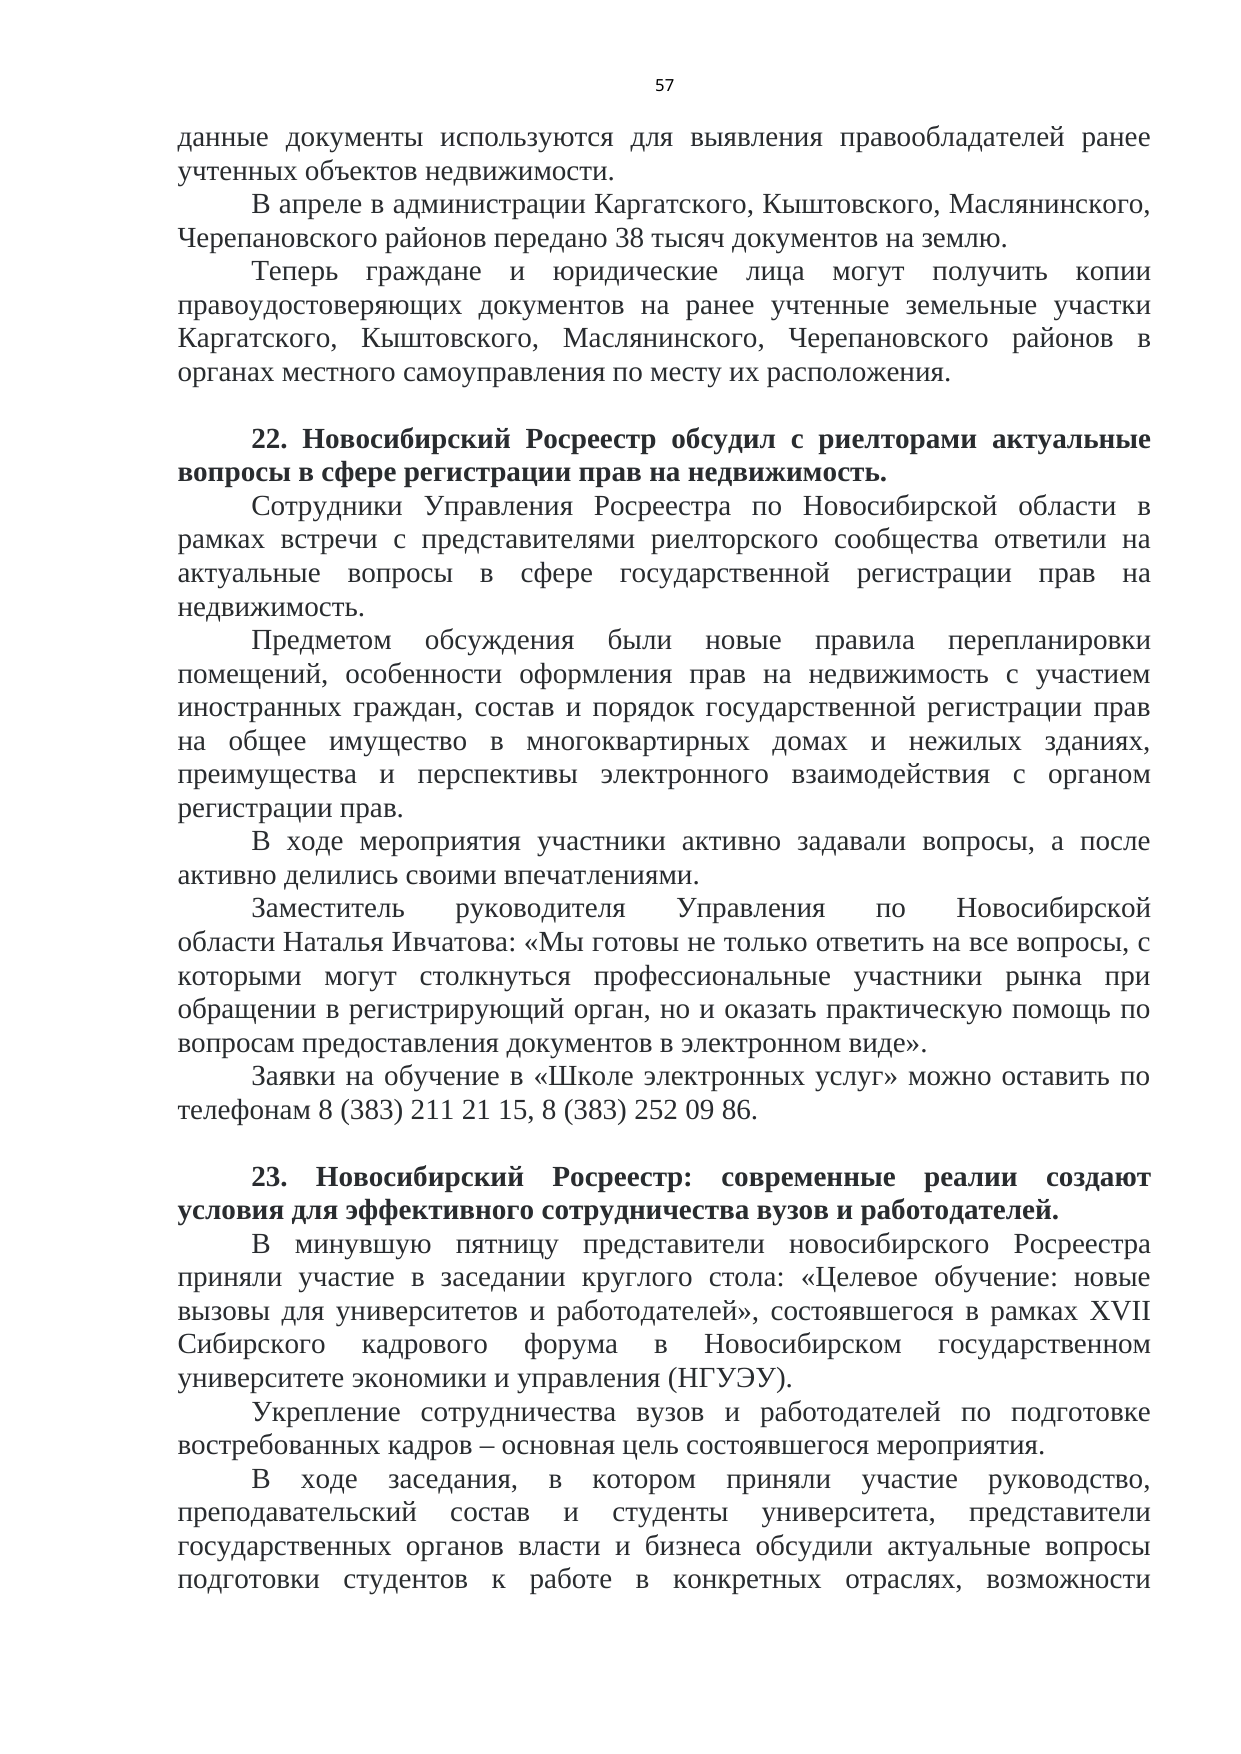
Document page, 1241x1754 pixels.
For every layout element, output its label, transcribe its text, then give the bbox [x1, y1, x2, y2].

text Теперь граждане и юридические лица могут получить копии правоудостоверяющих документов на ранее учтенные земельные участки Каргатского, Кыштовского, Маслянинского, Черепановского районов в органах местного самоуправления по месту их расположения. [177, 253, 1152, 387]
text В минувшую пятницу представители новосибирского Росреестра приняли участие в заседании круглого стола: «Целевое обучение: новые вызовы для университетов и работодателей», состоявшегося в рамках XVII Сибирского кадрового форума в Новосибирском государственном университете экономики и управления (НГУЭУ). [177, 1226, 1152, 1394]
text Укрепление сотрудничества вузов и работодателей по подготовке востребованных кадров – основная цель состоявшегося мероприятия. [177, 1394, 1152, 1461]
text Заместитель руководителя Управления по Новосибирской области Наталья Ивчатова: «Мы готовы не только ответить на все вопросы, с которыми могут столкнуться профессиональные участники рынка при обращении в регистрирующий орган, но и оказать практическую помощь по вопросам предоставления документов в электронном виде». [177, 891, 1152, 1058]
text Сотрудники Управления Росреестра по Новосибирской области в рамках встречи с представителями риелторского сообщества ответили на актуальные вопросы в сфере государственной регистрации прав на недвижимость. [177, 488, 1152, 622]
text В ходе мероприятия участники активно задавали вопросы, а после активно делились своими впечатлениями. [177, 823, 1152, 891]
text В апреле в администрации Каргатского, Кыштовского, Маслянинского, Черепановского районов передано 38 тысяч документов на землю. [177, 186, 1152, 253]
text Предметом обсуждения были новые правила перепланировки помещений, особенности оформления прав на недвижимость с участием иностранных граждан, состав и порядок государственной регистрации прав на общее имущество в многоквартирных домах и нежилых зданиях, преимущества и перспективы электронного взаимодействия с органом регистрации прав. [177, 622, 1152, 823]
text 23. Новосибирский Росреестр: современные реалии создают условия для эффективного сотрудничества вузов и работодателей. [177, 1159, 1152, 1226]
text 22. Новосибирский Росреестр обсудил с риелторами актуальные вопросы в сфере регистрации прав на недвижимость. [177, 421, 1152, 488]
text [177, 119, 1152, 186]
text Заявки на обучение в «Школе электронных услуг» можно оставить по телефонам 8 (383) 211 21 15, 8 (383) 252 09 86. [177, 1058, 1152, 1125]
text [177, 1461, 1152, 1595]
